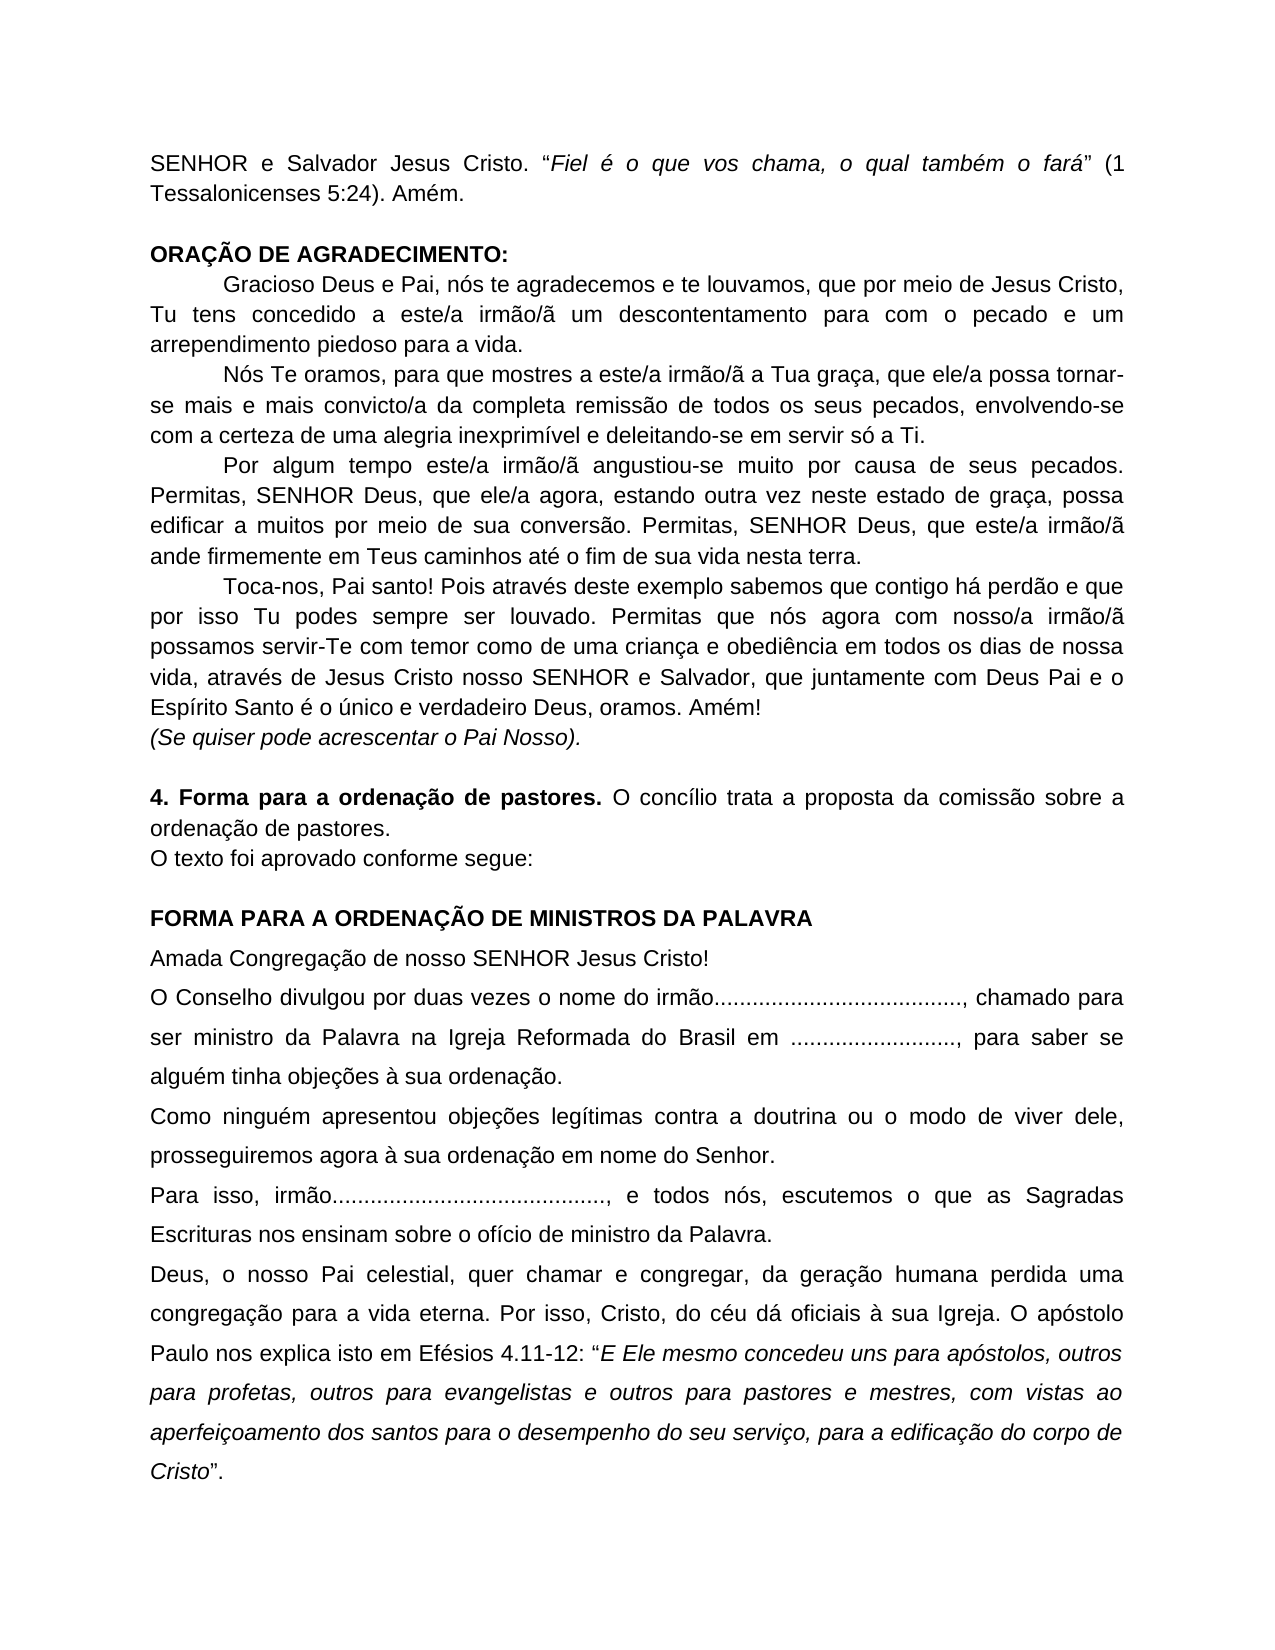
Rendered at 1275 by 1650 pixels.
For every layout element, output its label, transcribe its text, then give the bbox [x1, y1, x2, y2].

text Para isso, irmão..........................................., e todos nós, escutemos o que as Sagradas Escrituras nos ensinam sobre o ofício de ministro da Palavra. [150, 1182, 1125, 1247]
text Nós Te oramos, para que mostres a este/a irmão/ã a Tua graça, que ele/a possa tornar-se mais e mais convicto/a da completa remissão de todos os seus pecados, envolvendo-se com a certeza de uma alegria inexprimível e deleitando-se em servir só a Ti. [150, 361, 1125, 448]
text (Se quiser pode acrescentar o Pai Nosso). [150, 724, 1125, 750]
text Toca-nos, Pai santo! Pois através deste exemplo sabemos que contigo há perdão e que por isso Tu podes sempre ser louvado. Permitas que nós agora com nosso/a irmão/ã possamos servir-Te com temor como de uma criança e obediência em todos os dias de nossa vida, através de Jesus Cristo nosso SENHOR e Salvador, que juntamente com Deus Pai e o Espírito Santo é o único e verdadeiro Deus, oramos. Amém! [150, 573, 1125, 720]
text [150, 150, 1125, 207]
text Deus, o nosso Pai celestial, quer chamar e congregar, da geração humana perdida uma congregação para a vida eterna. Por isso, Cristo, do céu dá oficiais à sua Igreja. O apóstolo Paulo nos explica isto em Efésios 4.11-12: “E Ele mesmo concedeu uns para apóstolos, outros para profetas, outros para evangelistas e outros para pastores e mestres, com vistas ao aperfeiçoamento dos santos para o desempenho do seu serviço, para a edificação do corpo de Cristo”. [150, 1261, 1125, 1484]
text O Conselho divulgou por duas vezes o nome do irmão......................................., chamado para ser ministro da Palavra na Igreja Reformada do Brasil em .........................., para saber se alguém tinha objeções à sua ordenação. [150, 984, 1125, 1089]
text Amada Congregação de nosso SENHOR Jesus Cristo! [150, 945, 1125, 971]
text Como ninguém apresentou objeções legítimas contra a doutrina ou o modo de viver dele, prosseguiremos agora à sua ordenação em nome do Senhor. [150, 1103, 1125, 1168]
text 4. Forma para a ordenação de pastores. O concílio trata a proposta da comissão sobre a ordenação de pastores. [150, 784, 1125, 841]
text FORMA PARA A ORDENAÇÃO DE MINISTROS DA PALAVRA [150, 905, 1125, 932]
text Gracioso Deus e Pai, nós te agradecemos e te louvamos, que por meio de Jesus Cristo, Tu tens concedido a este/a irmão/ã um descontentamento para com o pecado e um arrependimento piedoso para a vida. [150, 271, 1125, 358]
text O texto foi aprovado conforme segue: [150, 845, 1125, 871]
text Por algum tempo este/a irmão/ã angustiou-se muito por causa de seus pecados. Permitas, SENHOR Deus, que ele/a agora, estando outra vez neste estado de graça, possa edificar a muitos por meio de sua conversão. Permitas, SENHOR Deus, que este/a irmão/ã ande firmemente em Teus caminhos até o fim de sua vida nesta terra. [150, 452, 1125, 569]
text ORAÇÃO DE AGRADECIMENTO: [150, 241, 1125, 267]
